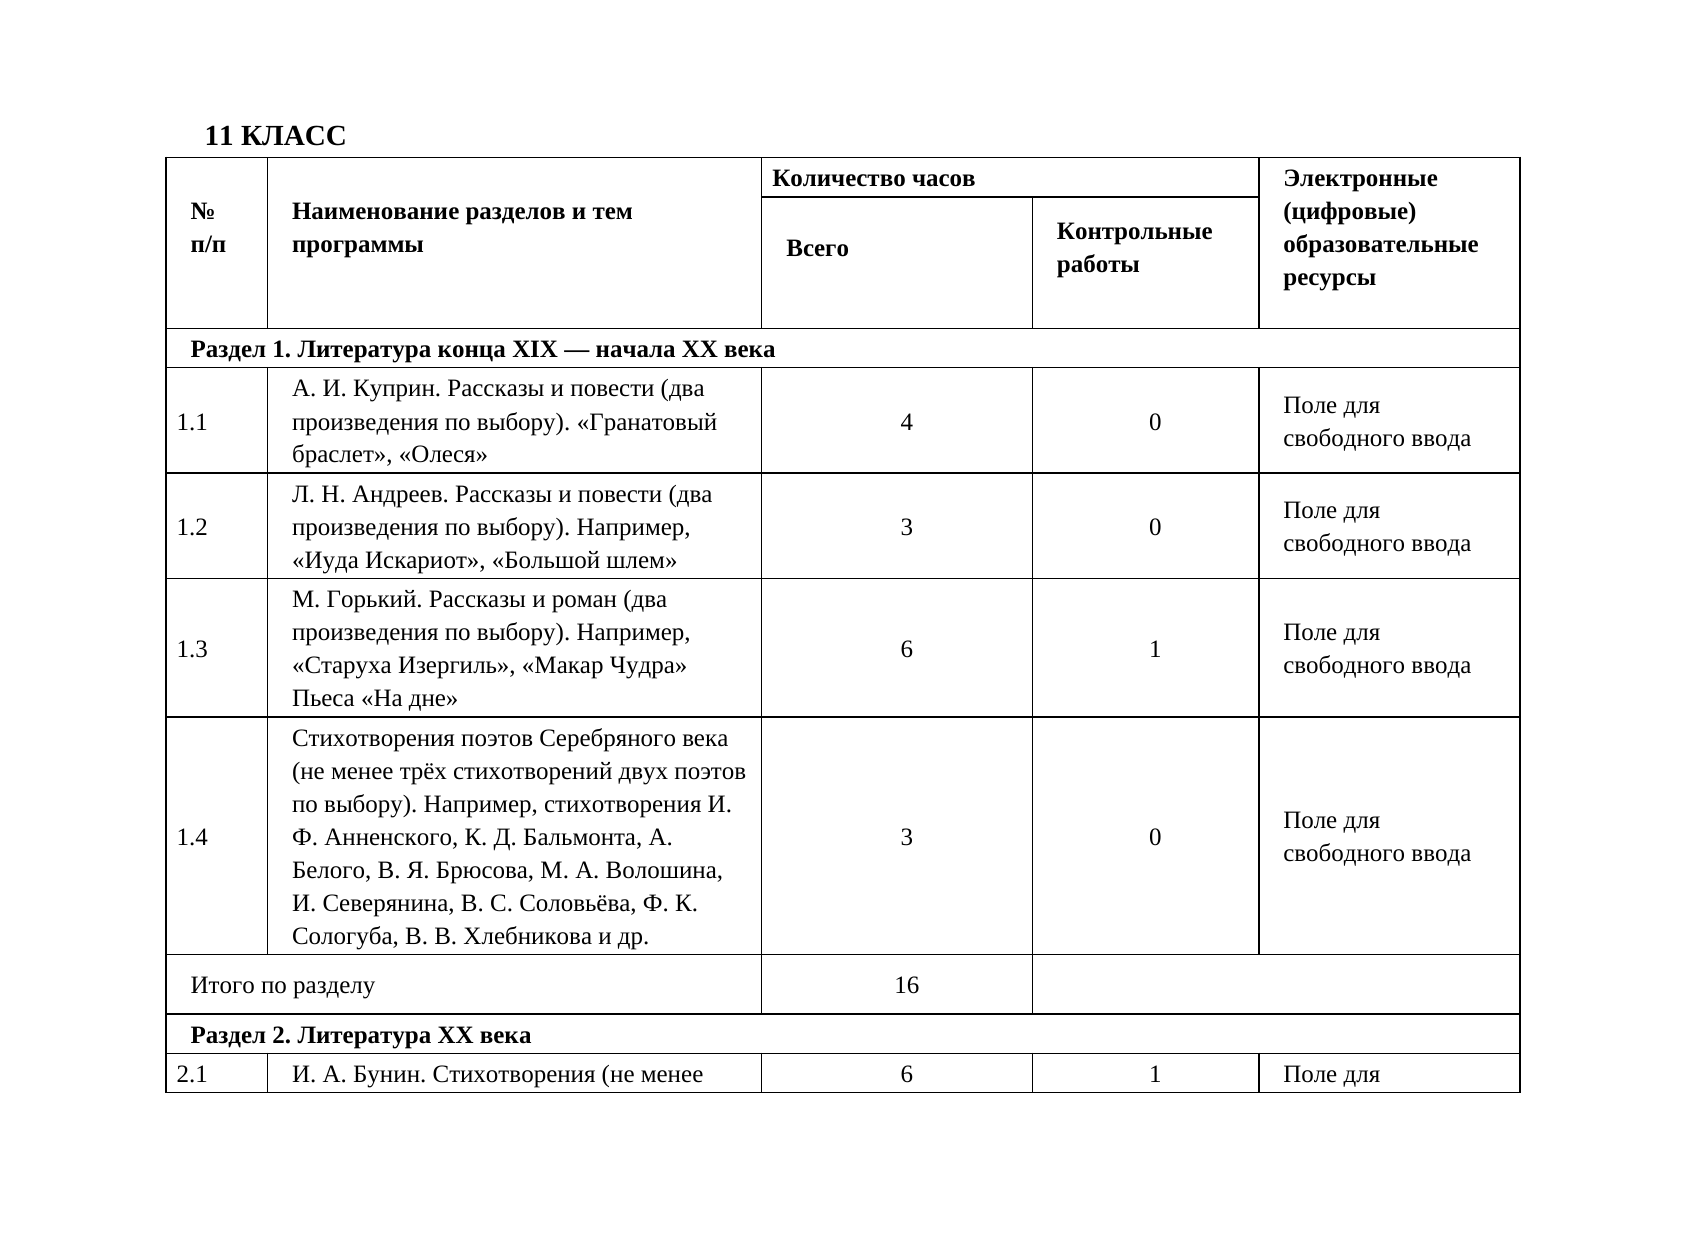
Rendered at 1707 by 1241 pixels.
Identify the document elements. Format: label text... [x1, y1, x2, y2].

table_cell 0 [1033, 368, 1258, 472]
table_cell 1 [1033, 579, 1258, 716]
table_cell 4 [762, 368, 1032, 472]
table_cell Поле для свободного ввода [1260, 474, 1519, 578]
table_cell А. И. Куприн. Рассказы и повести (два произведения по выбору). «Гранатовый браслет», «Олеся» [268, 368, 761, 472]
table_cell Раздел 1. Литература конца XIX — начала ХХ века [167, 329, 1519, 367]
table_cell Л. Н. Андреев. Рассказы и повести (два произведения по выбору). Например, «Иуда Искариот», «Большой шлем» [268, 474, 761, 578]
table_header Электронные (цифровые) образовательные ресурсы [1260, 158, 1519, 327]
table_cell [268, 1054, 761, 1092]
table_cell Поле для свободного ввода [1260, 579, 1519, 716]
table_cell 6 [762, 1054, 1032, 1092]
table_cell 1 [1033, 1054, 1258, 1092]
table_cell 1.1 [167, 368, 267, 472]
table_cell Поле для свободного ввода [1260, 368, 1519, 472]
table_cell Стихотворения поэтов Серебряного века (не менее трёх стихотворений двух поэтов по выбору). Например, стихотворения И. Ф. Анненского, К. Д. Бальмонта, А. Белого, В. Я. Брюсова, М. А. Волошина, И. Северянина, В. С. Соловьёва, Ф. К. Сологуба, В. В. Хлебникова и др. [268, 718, 761, 953]
table_header Количество часов [762, 158, 1258, 196]
table_cell 1.2 [167, 474, 267, 578]
table_cell Контрольные работы [1033, 198, 1258, 327]
table_cell 6 [762, 579, 1032, 716]
table_cell 0 [1033, 718, 1258, 953]
table_cell [1033, 955, 1519, 1013]
table_cell 16 [762, 955, 1032, 1013]
table_cell Итого по разделу [167, 955, 761, 1013]
table_cell 1.4 [167, 718, 267, 953]
table_cell 3 [762, 718, 1032, 953]
table_header Наименование разделов и тем программы [268, 158, 761, 327]
table_cell М. Горький. Рассказы и роман (два произведения по выбору). Например, «Старуха Изергиль», «Макар Чудра» Пьеса «На дне» [268, 579, 761, 716]
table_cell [1260, 1054, 1519, 1092]
table_header № п/п [167, 158, 267, 327]
table_cell Поле для свободного ввода [1260, 718, 1519, 953]
table_cell Всего [762, 198, 1032, 327]
table_cell Раздел 2. Литература ХХ века [167, 1015, 1519, 1052]
text 11 КЛАСС [190, 118, 1618, 152]
table_cell 2.1 [167, 1054, 267, 1092]
table_cell 1.3 [167, 579, 267, 716]
table_cell 0 [1033, 474, 1258, 578]
table_cell 3 [762, 474, 1032, 578]
